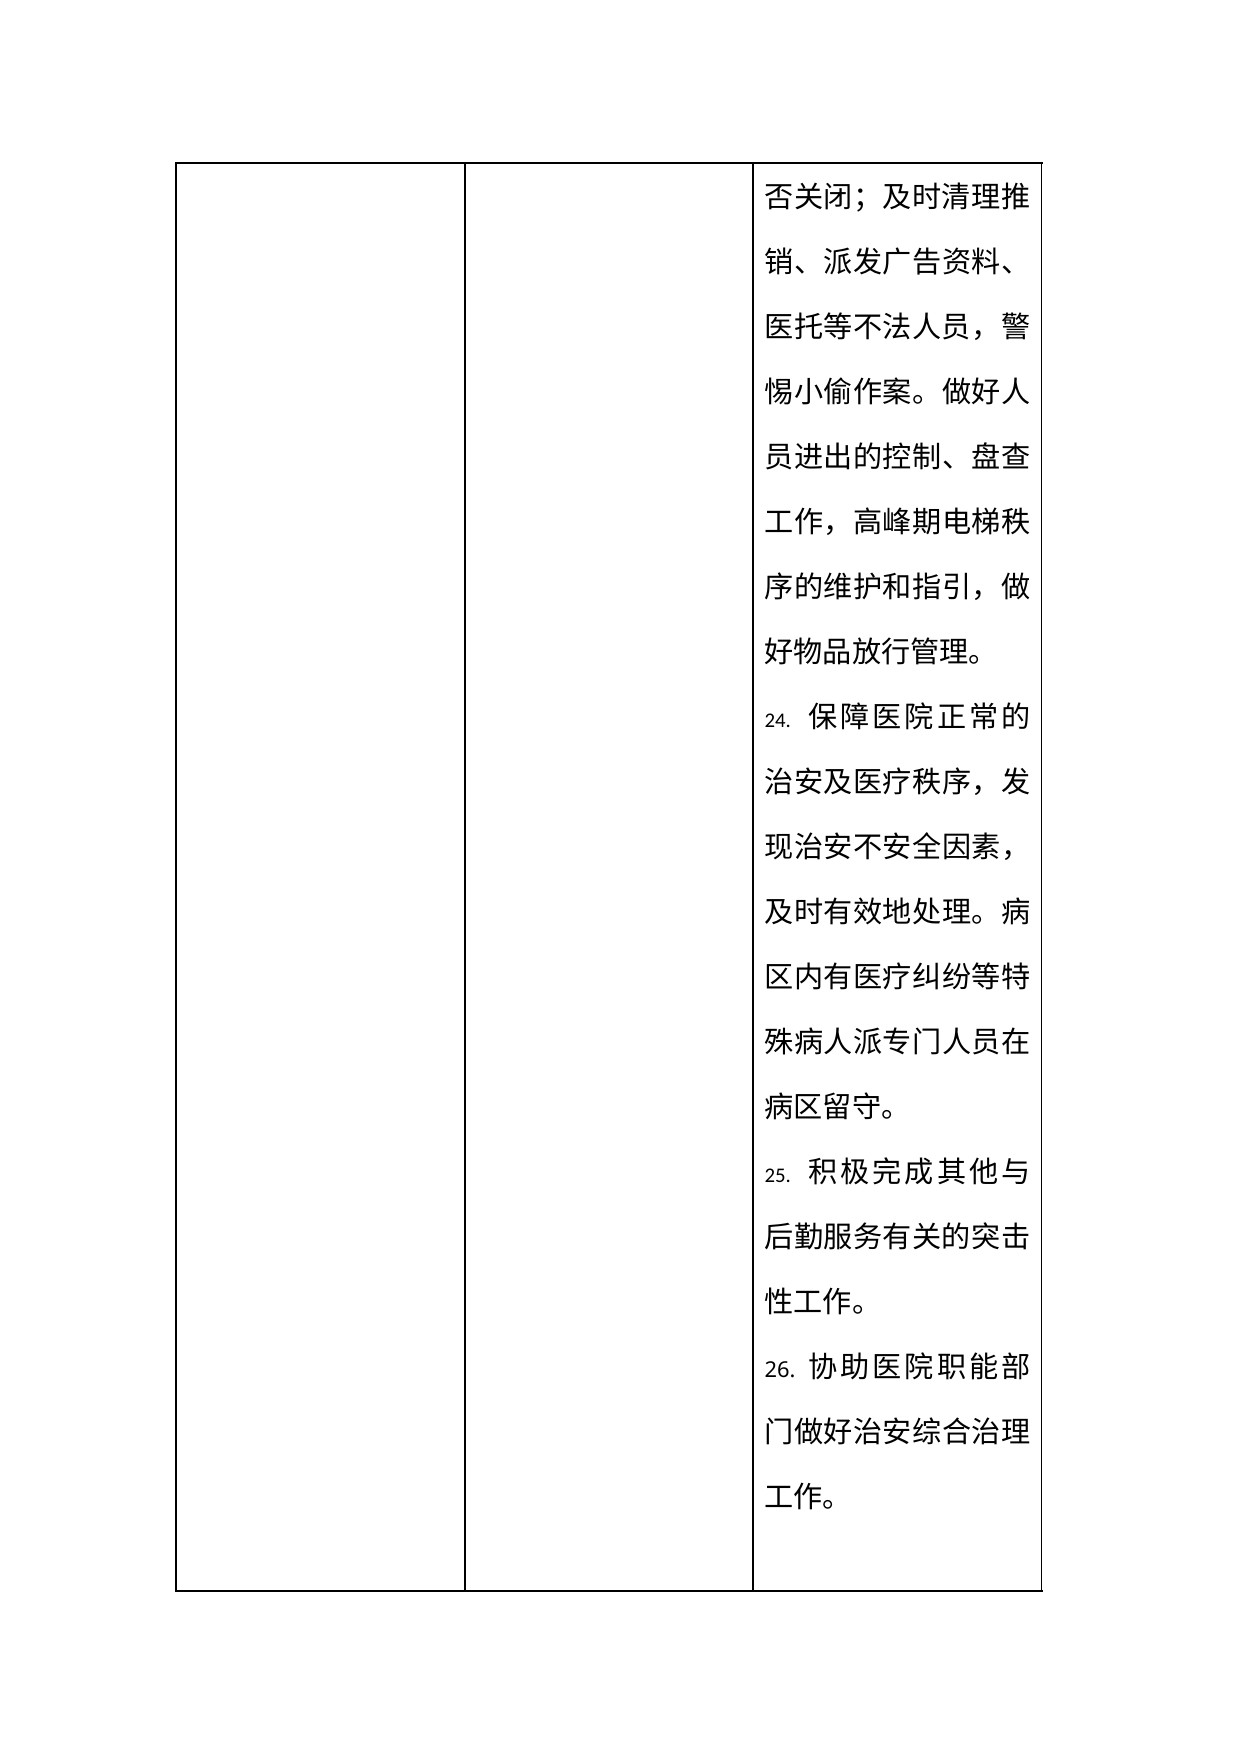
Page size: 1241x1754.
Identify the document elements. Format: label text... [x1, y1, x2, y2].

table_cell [754, 164, 1041, 1590]
table_cell [466, 164, 752, 1590]
table_cell 4 [177, 164, 464, 1590]
